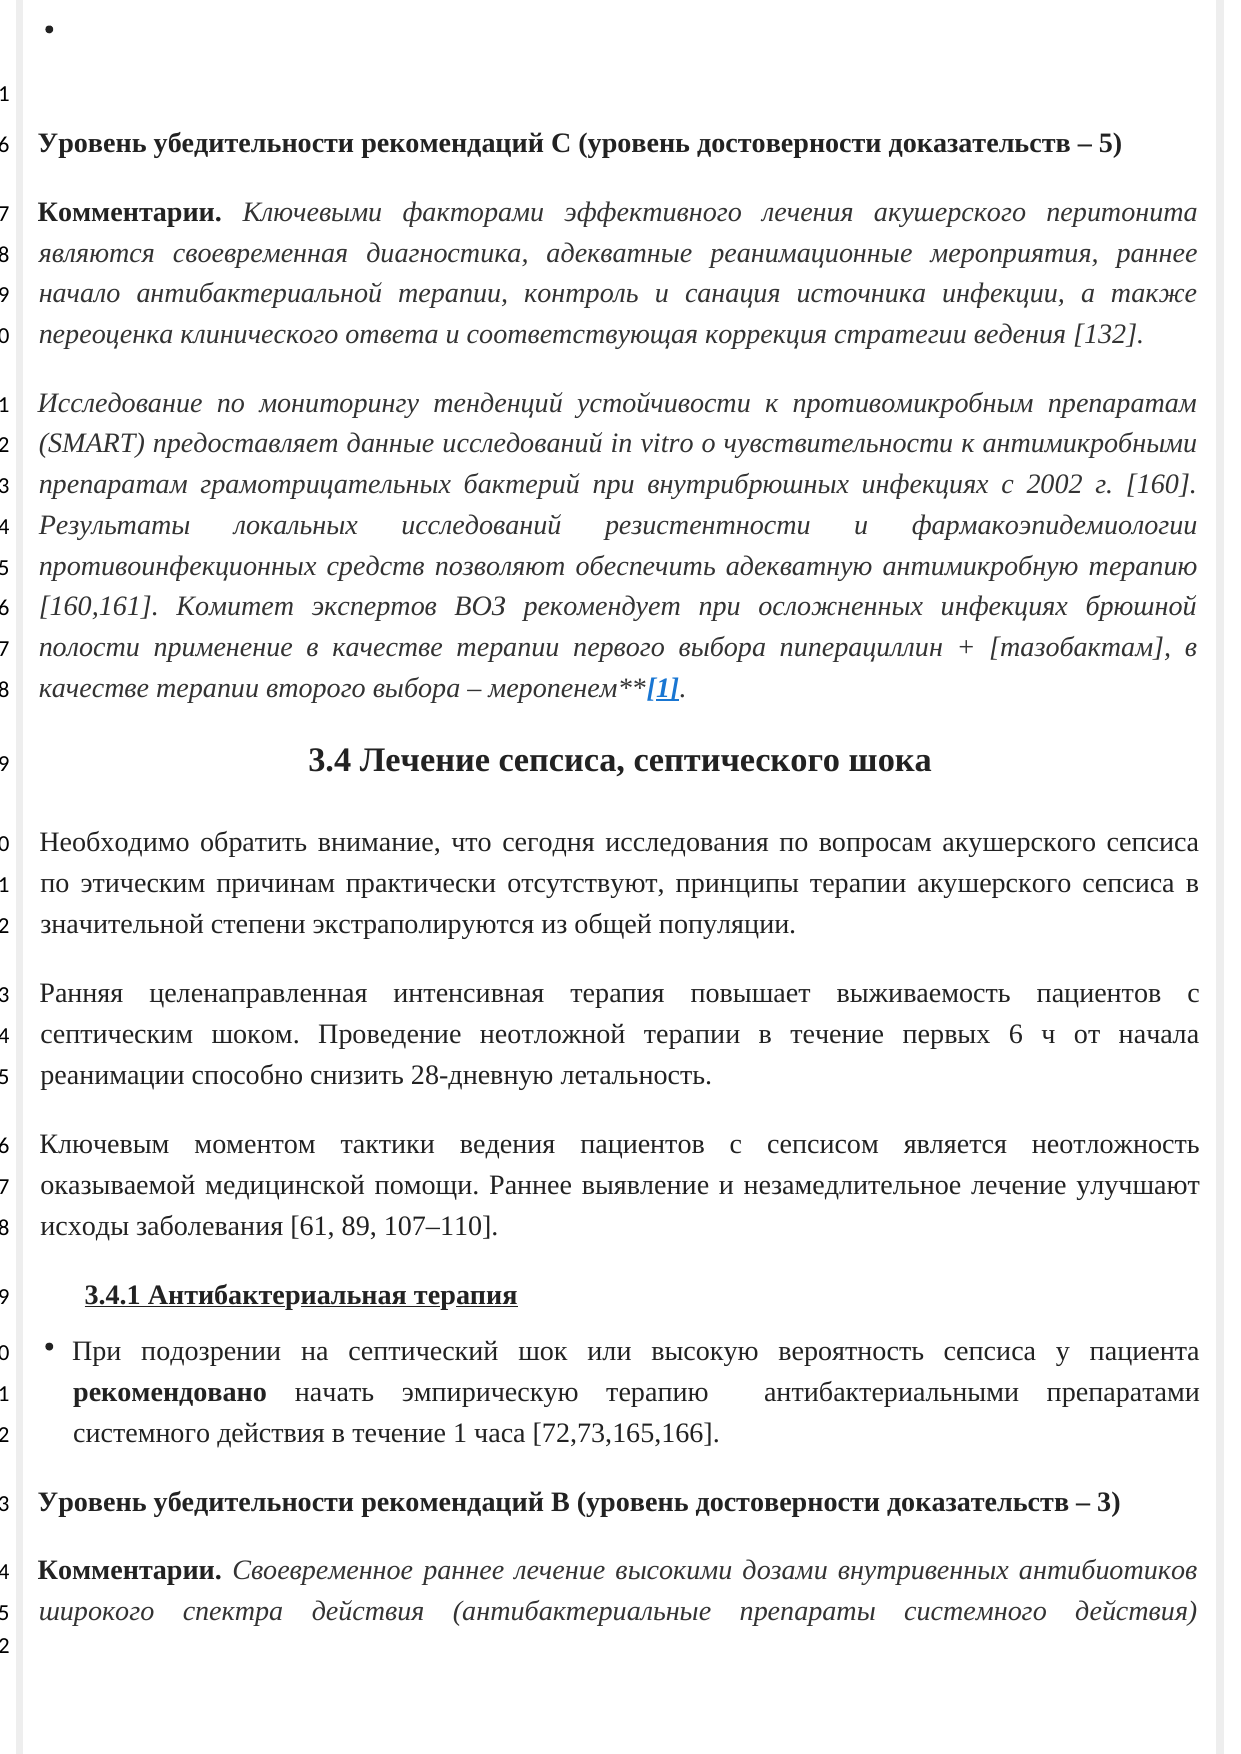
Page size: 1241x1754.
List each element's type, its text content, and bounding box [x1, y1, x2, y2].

subtitle Уровень убедительности рекомендаций В (уровень достоверности доказательств – 3) [37, 1485, 1201, 1517]
text Необходимо обратить внимание, что сегодня исследования по вопросам акушерского сепсиса по этическим причинам практически отсутствуют, принципы терапии акушерского сепсиса в значительной степени экстраполируются из общей популяции. [39, 825, 1201, 939]
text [37, 1553, 1201, 1626]
subtitle Уровень убедительности рекомендаций С (уровень достоверности доказательств – 5) [37, 127, 1201, 159]
subtitle 3.4.1 Антибактериальная терапия [84, 1278, 1201, 1310]
text Исследование по мониторингу тенденций устойчивости к противомикробным препаратам (SMART) предоставляет данные исследований in vitro о чувствительности к антимикробными препаратам грамотрицательных бактерий при внутрибрюшных инфекциях с 2002 г. [160]. Результаты локальных исследований резистентности и фармакоэпидемиологии противоинфекционных средств позволяют обеспечить адекватную антимикробную терапию [160,161]. Комитет экспертов ВОЗ рекомендует при осложненных инфекциях брюшной полости применение в качестве терапии первого выбора пиперациллин + [тазобактам], в качестве терапии второго выбора – меропенем**[1]. [37, 386, 1201, 703]
text Комментарии. Ключевыми факторами эффективного лечения акушерского перитонита являются своевременная диагностика, адекватные реанимационные мероприятия, раннее начало антибактериальной терапии, контроль и санация источника инфекции, а также переоценка клинического ответа и соответствующая коррекция стратегии ведения [132]. [37, 195, 1201, 349]
subtitle 3.4 Лечение сепсиса, септического шока [39, 739, 1201, 779]
text Ключевым моментом тактики ведения пациентов с сепсисом является неотложность оказываемой медицинской помощи. Раннее выявление и незамедлительное лечение улучшают исходы заболевания [61, 89, 107–110]. [39, 1127, 1201, 1241]
text При подозрении на септический шок или высокую вероятность сепсиса у пациента рекомендовано начать эмпирическую терапию антибактериальными препаратами системного действия в течение 1 часа [72,73,165,166]. [72, 1334, 1201, 1448]
text Ранняя целенаправленная интенсивная терапия повышает выживаемость пациентов с септическим шоком. Проведение неотложной терапии в течение первых 6 ч от начала реанимации способно снизить 28-дневную летальность. [39, 976, 1201, 1090]
